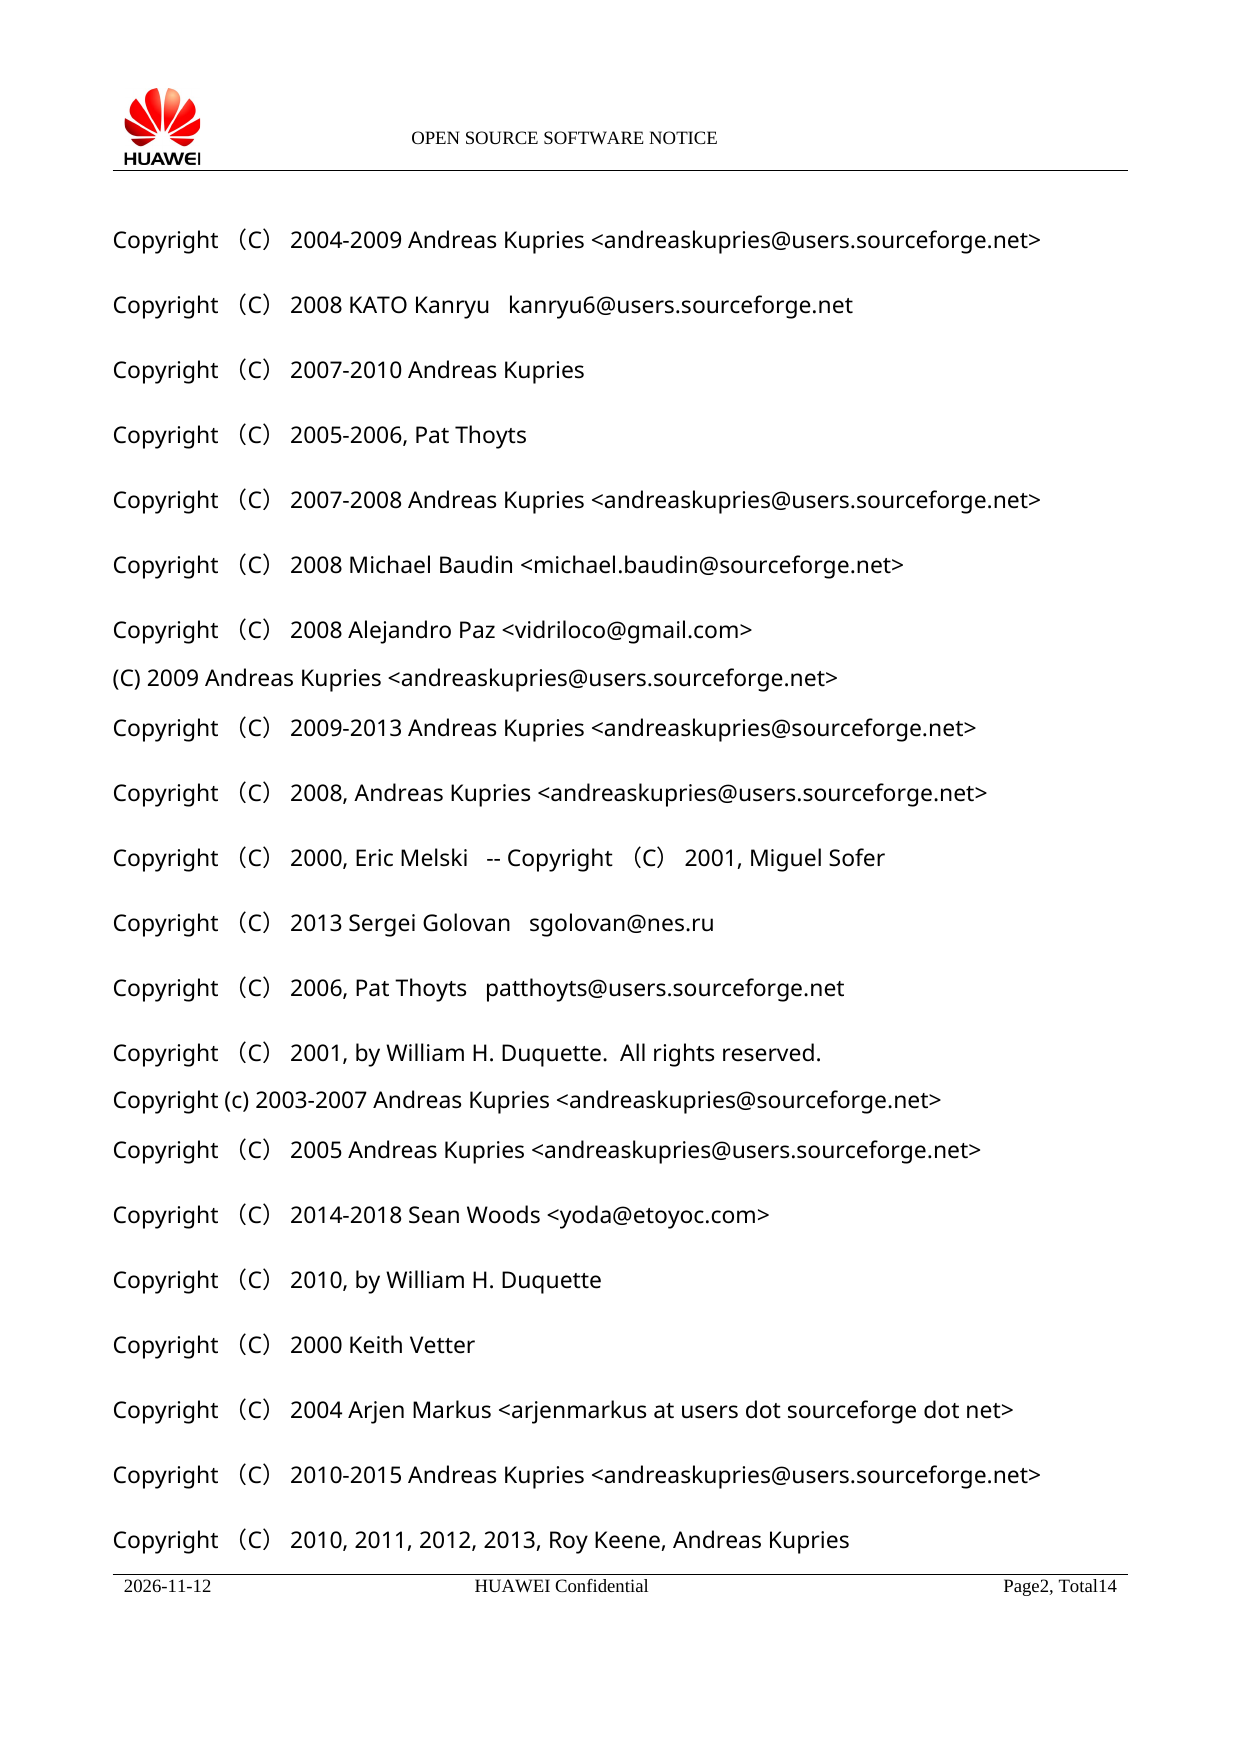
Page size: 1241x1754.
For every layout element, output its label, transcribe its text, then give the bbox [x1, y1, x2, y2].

picture [124, 88, 201, 165]
